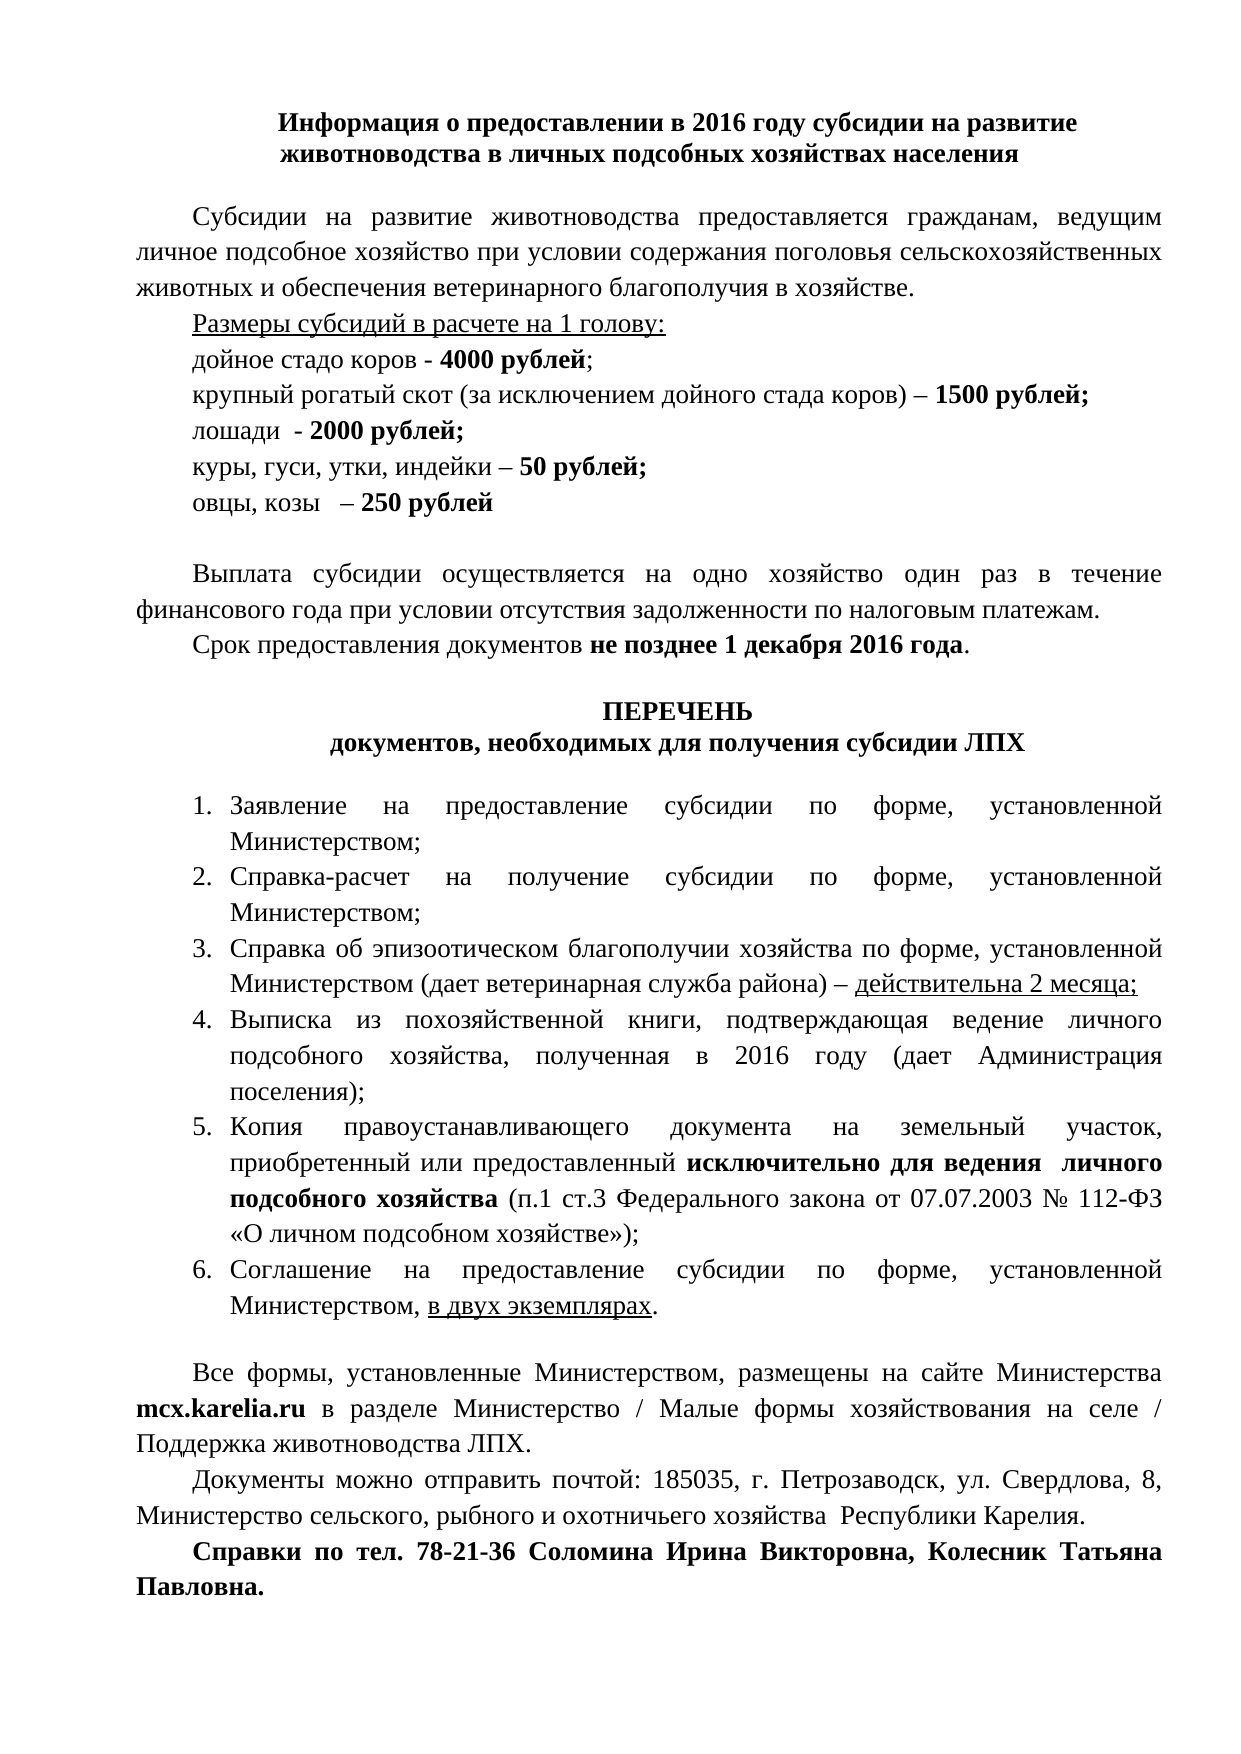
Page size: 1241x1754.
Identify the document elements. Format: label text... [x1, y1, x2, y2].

text куры, гуси, утки, индейки – 50 рублей; [136, 450, 1163, 481]
text дойное стадо коров - 4000 рублей; [136, 343, 1163, 374]
list Заявление на предоставление субсидии по форме, установленной Министерством; [192, 789, 1163, 856]
text документов, необходимых для получения субсидии ЛПХ [136, 727, 1163, 758]
text овцы, козы – 250 рублей [136, 486, 1163, 517]
text Все формы, установленные Министерством, размещены на сайте Министерства mcx.karelia.ru в разделе Министерство / Малые формы хозяйствования на селе / Поддержка животноводства ЛПХ. [136, 1356, 1163, 1458]
text Справки по тел. 78-21-36 Соломина Ирина Викторовна, Колесник Татьяна Павловна. [136, 1534, 1163, 1601]
text крупный рогатый скот (за исключением дойного стада коров) – 1500 рублей; [136, 378, 1163, 409]
text лошади - 2000 рублей; [136, 414, 1163, 445]
text Выплата субсидии осуществляется на одно хозяйство один раз в течение финансового года при условии отсутствия задолженности по налоговым платежам. [136, 557, 1163, 624]
text Срок предоставления документов не позднее 1 декабря 2016 года. [136, 628, 1163, 660]
list Справка об эпизоотическом благополучии хозяйства по форме, установленной Министерством (дает ветеринарная служба района) – действительна 2 месяца; [192, 932, 1163, 999]
text Размеры субсидий в расчете на 1 голову: [136, 307, 1163, 338]
text Документы можно отправить почтой: 185035, г. Петрозаводск, ул. Свердлова, 8, Министерство сельского, рыбного и охотничьего хозяйства Республики Карелия. [136, 1463, 1163, 1530]
text Субсидии на развитие животноводства предоставляется гражданам, ведущим личное подсобное хозяйство при условии содержания поголовья сельскохозяйственных животных и обеспечения ветеринарного благополучия в хозяйстве. [136, 200, 1163, 302]
text Информация о предоставлении в 2016 году субсидии на развитие животноводства в личных подсобных хозяйствах населения [136, 106, 1163, 169]
list Копия правоустанавливающего документа на земельный участок, приобретенный или предоставленный исключительно для ведения личного подсобного хозяйства (п.1 ст.3 Федерального закона от 07.07.2003 № 112-ФЗ «О личном подсобном хозяйстве»); [192, 1110, 1163, 1249]
list Выписка из похозяйственной книги, подтверждающая ведение личного подсобного хозяйства, полученная в 2016 году (дает Администрация поселения); [192, 1003, 1163, 1106]
list Соглашение на предоставление субсидии по форме, установленной Министерством, в двух экземплярах. [192, 1253, 1163, 1320]
list Справка-расчет на получение субсидии по форме, установленной Министерством; [192, 860, 1163, 927]
text ПЕРЕЧЕНЬ [136, 695, 1163, 727]
